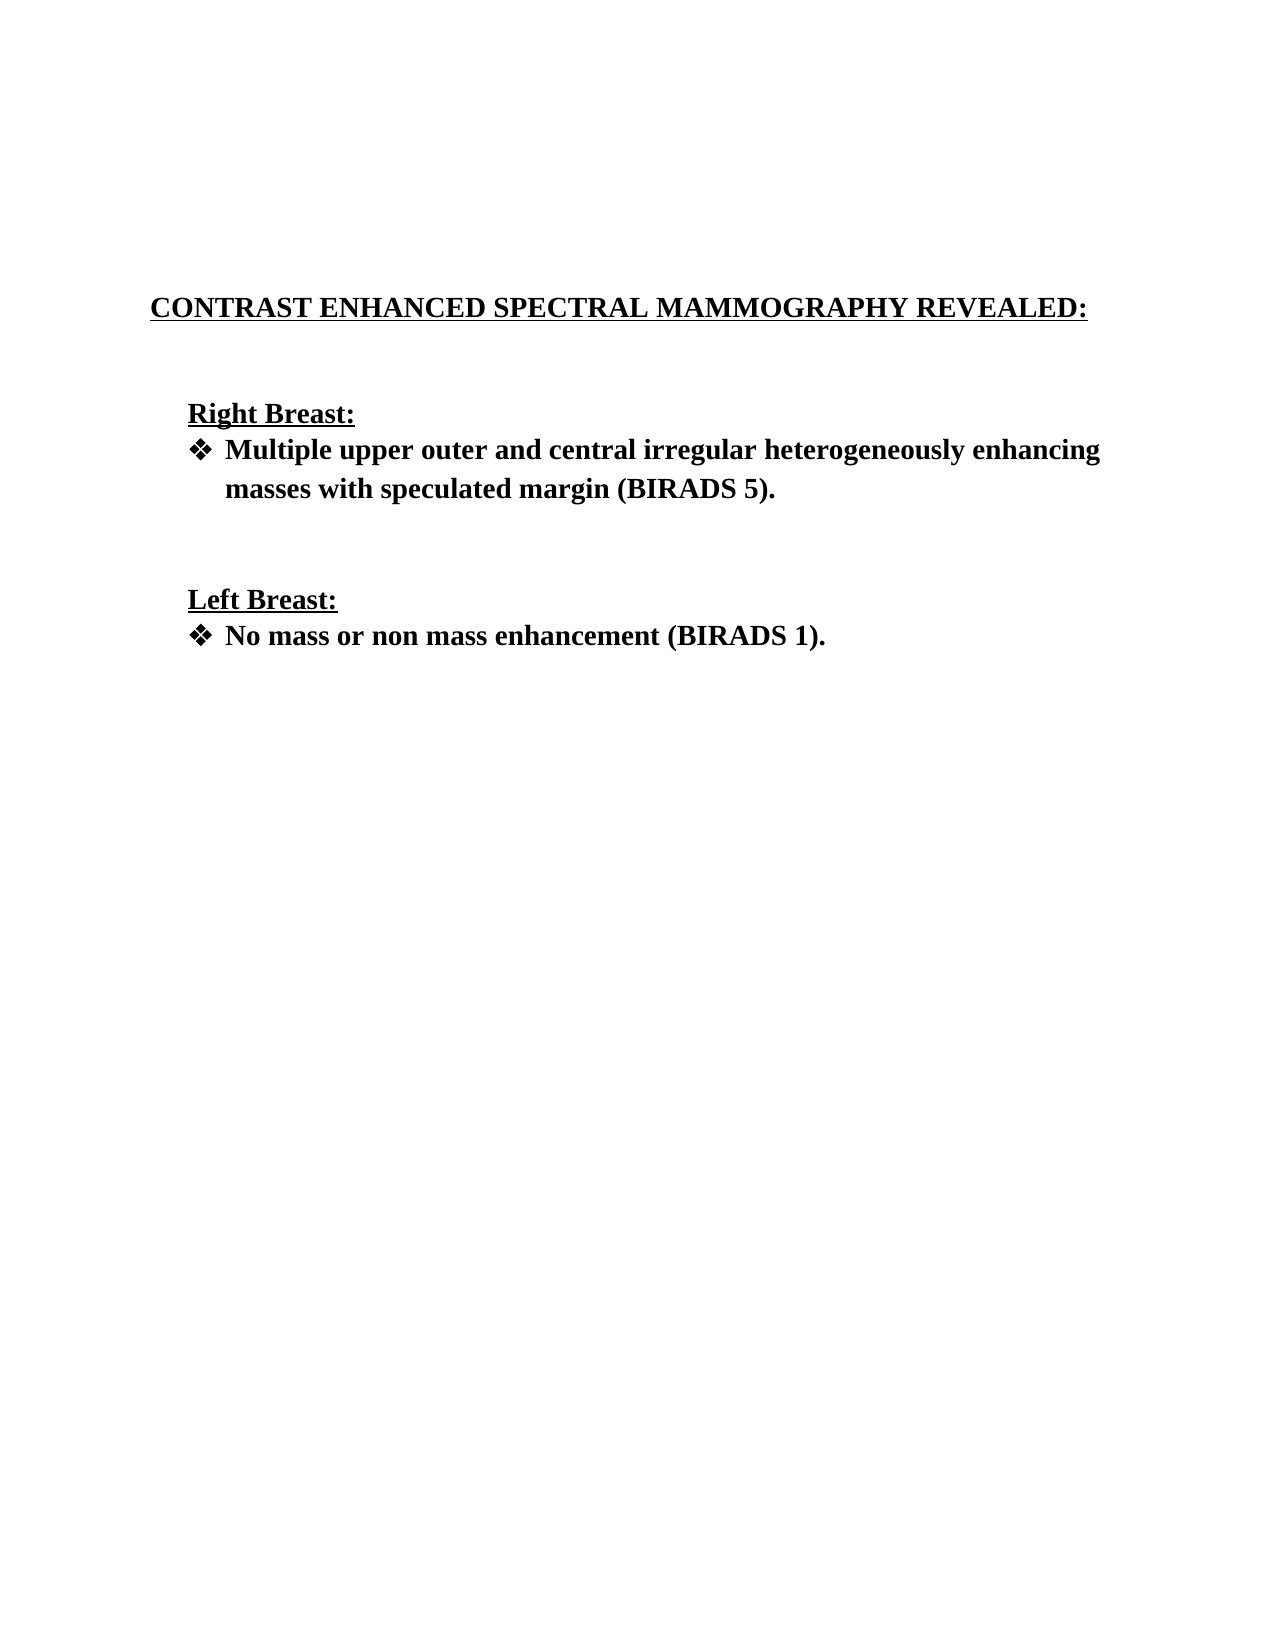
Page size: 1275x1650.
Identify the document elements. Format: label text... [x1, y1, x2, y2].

list Multiple upper outer and central irregular heterogeneously enhancing masses with speculated margin (BIRADS 5). [187, 432, 1125, 504]
text Left Breast: [150, 582, 1122, 615]
list No mass or non mass enhancement (BIRADS 1). [187, 618, 1125, 652]
text CONTRAST ENHANCED SPECTRAL MAMMOGRAPHY REVEALED: [150, 291, 1125, 324]
text Right Breast: [150, 396, 1122, 430]
